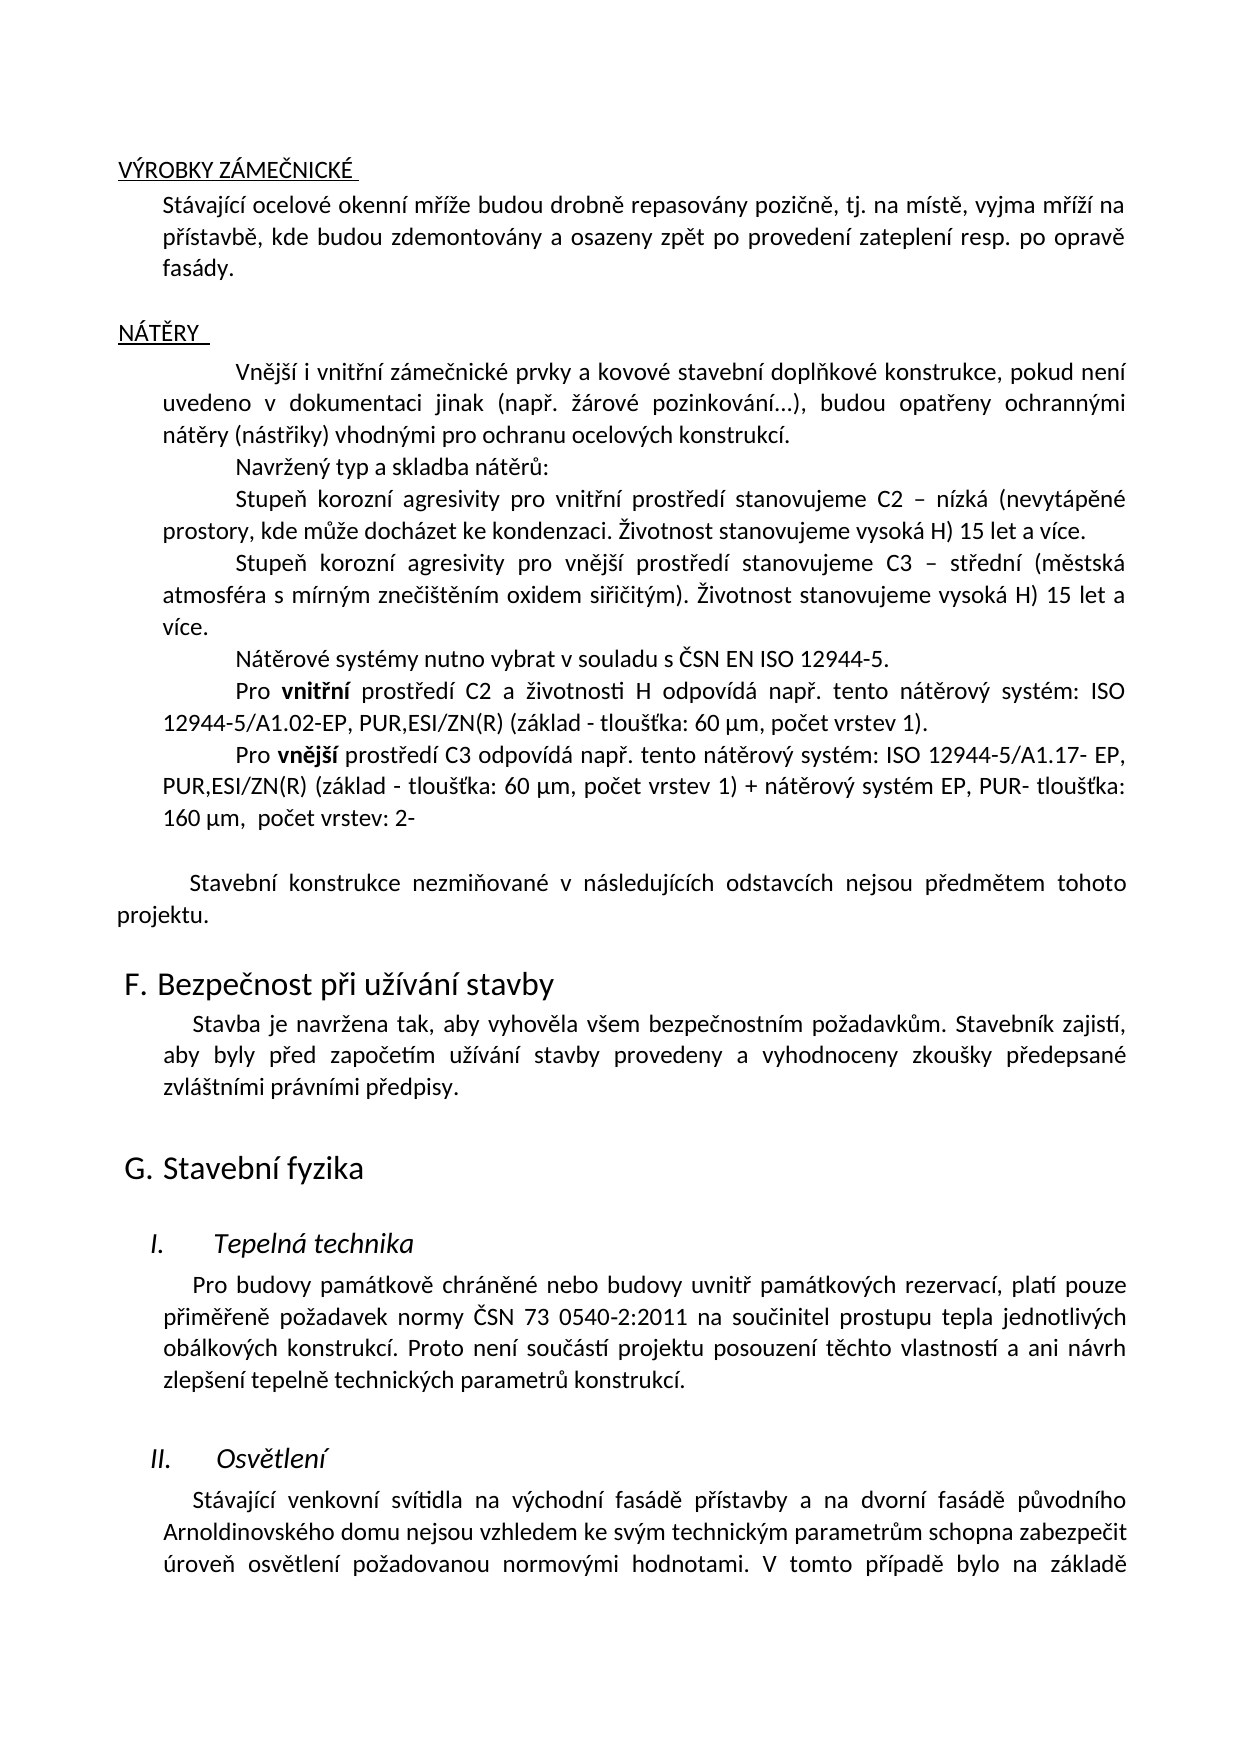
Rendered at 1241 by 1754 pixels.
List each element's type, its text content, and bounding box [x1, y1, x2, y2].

text Pro vnější prostředí C3 odpovídá např. tento nátěrový systém: ISO 12944-5/A1.17- EP, PUR,ESI/ZN(R) (základ - tloušťka: 60 µm, počet vrstev 1) + nátěrový systém EP, PUR- tloušťka: 160 µm, počet vrstev: 2- [162, 739, 1127, 833]
text Stupeň korozní agresivity pro vnitřní prostředí stanovujeme C2 – nízká (nevytápěné prostory, kde může docházet ke kondenzaci. Životnost stanovujeme vysoká H) 15 let a více. [162, 483, 1127, 546]
subtitle NÁTĚRY [118, 317, 1128, 347]
text Pro budovy památkově chráněné nebo budovy uvnitř památkových rezervací, platí pouze přiměřeně požadavek normy ČSN 73 0540‐2:2011 na součinitel prostupu tepla jednotlivých obálkových konstrukcí. Proto není součástí projektu posouzení těchto vlastností a ani návrh zlepšení tepelně technických parametrů konstrukcí. [163, 1269, 1128, 1395]
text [163, 1485, 1128, 1578]
subtitle G. Stavební fyzika [117, 1147, 1128, 1188]
text Stávající ocelové okenní mříže budou drobně repasovány pozičně, tj. na místě, vyjma mříží na přístavbě, kde budou zdemontovány a osazeny zpět po provedení zateplení resp. po opravě fasády. [162, 189, 1127, 283]
subtitle F. Bezpečnost při užívání stavby [117, 963, 1128, 1003]
text Stupeň korozní agresivity pro vnější prostředí stanovujeme C3 – střední (městská atmosféra s mírným znečištěním oxidem siřičitým). Životnost stanovujeme vysoká H) 15 let a více. [162, 547, 1127, 641]
subtitle II. Osvětlení [118, 1440, 1128, 1476]
text Stavební konstrukce nezmiňované v následujících odstavcích nejsou předmětem tohoto projektu. [117, 867, 1128, 929]
text Nátěrové systémy nutno vybrat v souladu s ČSN EN ISO 12944-5. [162, 643, 1127, 673]
text VÝROBKY ZÁMEČNICKÉ [118, 154, 1128, 184]
text Pro vnitřní prostředí C2 a životnosti H odpovídá např. tento nátěrový systém: ISO 12944-5/A1.02-EP, PUR,ESI/ZN(R) (základ - tloušťka: 60 µm, počet vrstev 1). [162, 675, 1127, 737]
subtitle I. Tepelná technika [118, 1225, 1128, 1261]
text Stavba je navržena tak, aby vyhověla všem bezpečnostním požadavkům. Stavebník zajistí, aby byly před započetím užívání stavby provedeny a vyhodnoceny zkoušky předepsané zvláštními právními předpisy. [163, 1008, 1128, 1102]
text Vnější i vnitřní zámečnické prvky a kovové stavební doplňkové konstrukce, pokud není uvedeno v dokumentaci jinak (např. žárové pozinkování...), budou opatřeny ochrannými nátěry (nástřiky) vhodnými pro ochranu ocelových konstrukcí. [162, 356, 1127, 449]
text Navržený typ a skladba nátěrů: [162, 451, 1127, 482]
